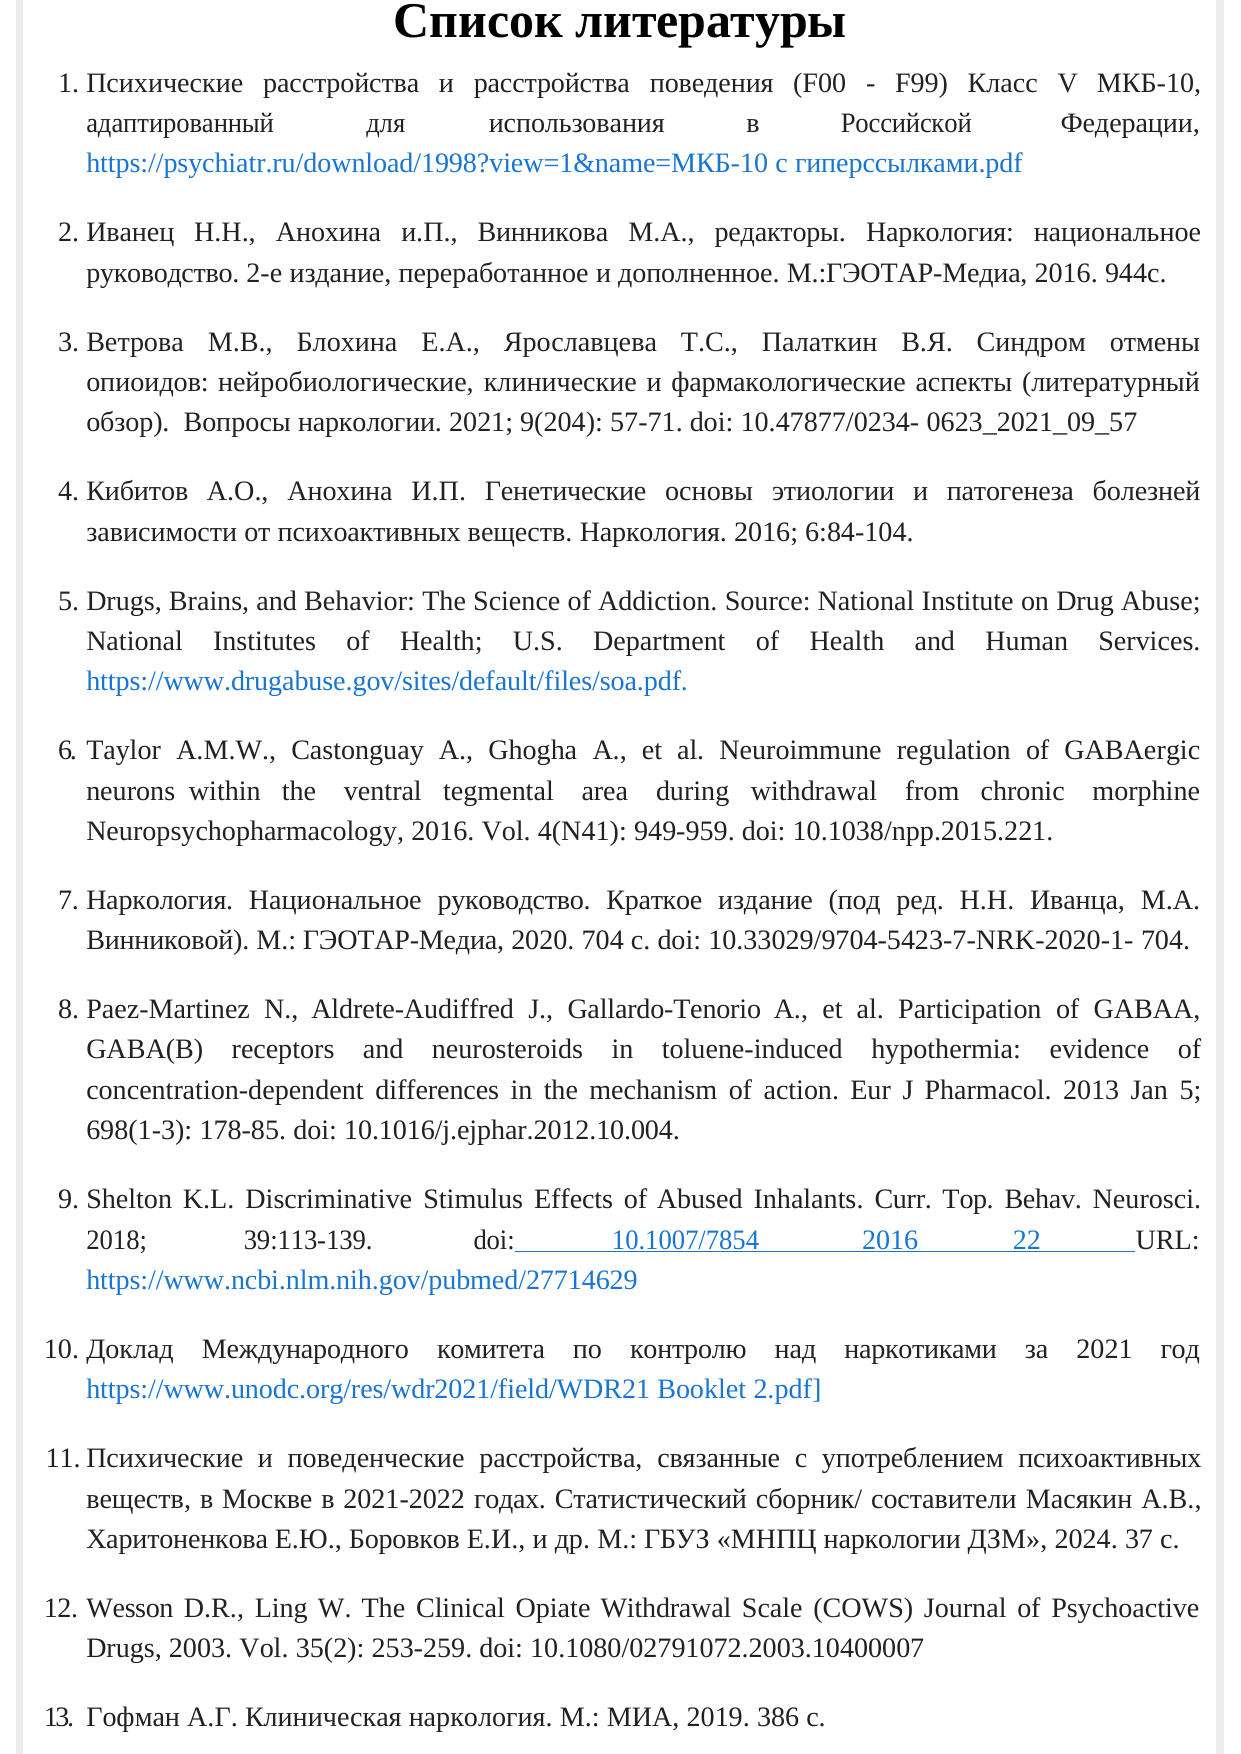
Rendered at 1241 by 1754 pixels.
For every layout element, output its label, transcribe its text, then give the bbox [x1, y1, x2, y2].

list Кибитов А.О., Анохина И.П. Генетические основы этиологии и патогенеза болезней зависимости от психоактивных веществ. Наркология. 2016; 6:84-104. [58, 474, 1200, 547]
list Shelton K.L. Discriminative Stimulus Effects of Abused Inhalants. Curr. Top. Behav. Neurosci. 2018; 39:113-139. doi: 10.1007/7854 2016 22 URL: https://www.ncbi.nlm.nih.gov/pubmed/27714629 [58, 1182, 1201, 1296]
list Доклад Международного комитета по контролю над наркотиками за 2021 год https://www.unodc.org/res/wdr2021/field/WDR21 Booklet 2.pdf] [44, 1332, 1200, 1405]
list Психические и поведенческие расстройства, связанные с употреблением психоактивных веществ, в Москве в 2021-2022 годах. Статистический сборник/ составители Масякин А.В., Харитоненкова Е.Ю., Боровков Е.И., и др. М.: ГБУЗ «МНПЦ наркологии ДЗМ», 2024. 37 с. [45, 1441, 1201, 1554]
list Paez-Martinez N., Aldrete-Audiffred J., Gallardo-Tenorio A., et al. Participation of GABAA, GABA(B) receptors and neurosteroids in toluene-induced hypothermia: evidence of concentration-dependent differences in the mechanism of action. Eur J Pharmacol. 2013 Jan 5; 698(1-3): 178-85. doi: 10.1016/j.ejphar.2012.10.004. [58, 992, 1201, 1146]
list Taylor A.M.W., Castonguay A., Ghogha A., et al. Neuroimmune regulation of GABAergic neurons within the ventral tegmental area during withdrawal from chronic morphine Neuropsychopharmacology, 2016. Vol. 4(N41): 949-959. doi: 10.1038/npp.2015.221. [58, 733, 1200, 846]
list Ветрова М.В., Блохина Е.А., Ярославцева Т.С., Палаткин В.Я. Синдром отмены опиоидов: нейробиологические, клинические и фармакологические аспекты (литературный обзор). Вопросы наркологии. 2021; 9(204): 57-71. doi: 10.47877/0234- 0623_2021_09_57 [58, 324, 1200, 438]
list Гофман А.Г. Клиническая наркология. М.: МИА, 2019. 386 с. [44, 1700, 1236, 1733]
list Drugs, Brains, and Behavior: The Science of Addiction. Source: National Institute on Drug Abuse; National Institutes of Health; U.S. Department of Health and Human Services. https://www.drugabuse.gov/sites/default/files/soa.pdf. [58, 583, 1201, 697]
list Иванец Н.Н., Анохина и.П., Винникова М.А., редакторы. Наркология: национальное руководство. 2-е издание, переработанное и дополненное. М.:ГЭОТАР-Медиа, 2016. 944с. [58, 215, 1201, 288]
subtitle Список литературы [393, 0, 1236, 46]
list Наркология. Национальное руководство. Краткое издание (под ред. Н.Н. Иванца, М.А. Винниковой). М.: ГЭОТАР-Медиа, 2020. 704 с. doi: 10.33029/9704-5423-7-NRK-2020-1- 704. [58, 883, 1200, 956]
list Психические расстройства и расстройства поведения (F00 - F99) Класс V МКБ-10, адаптированный для использования в Российской Федерации, https://psychiatr.ru/download/1998?view=1&name=МКБ-10 с гиперссылками.pdf [58, 66, 1201, 179]
list Wesson D.R., Ling W. The Clinical Opiate Withdrawal Scale (COWS) Journal of Psychoactive Drugs, 2003. Vol. 35(2): 253-259. doi: 10.1080/02791072.2003.10400007 [44, 1591, 1200, 1664]
